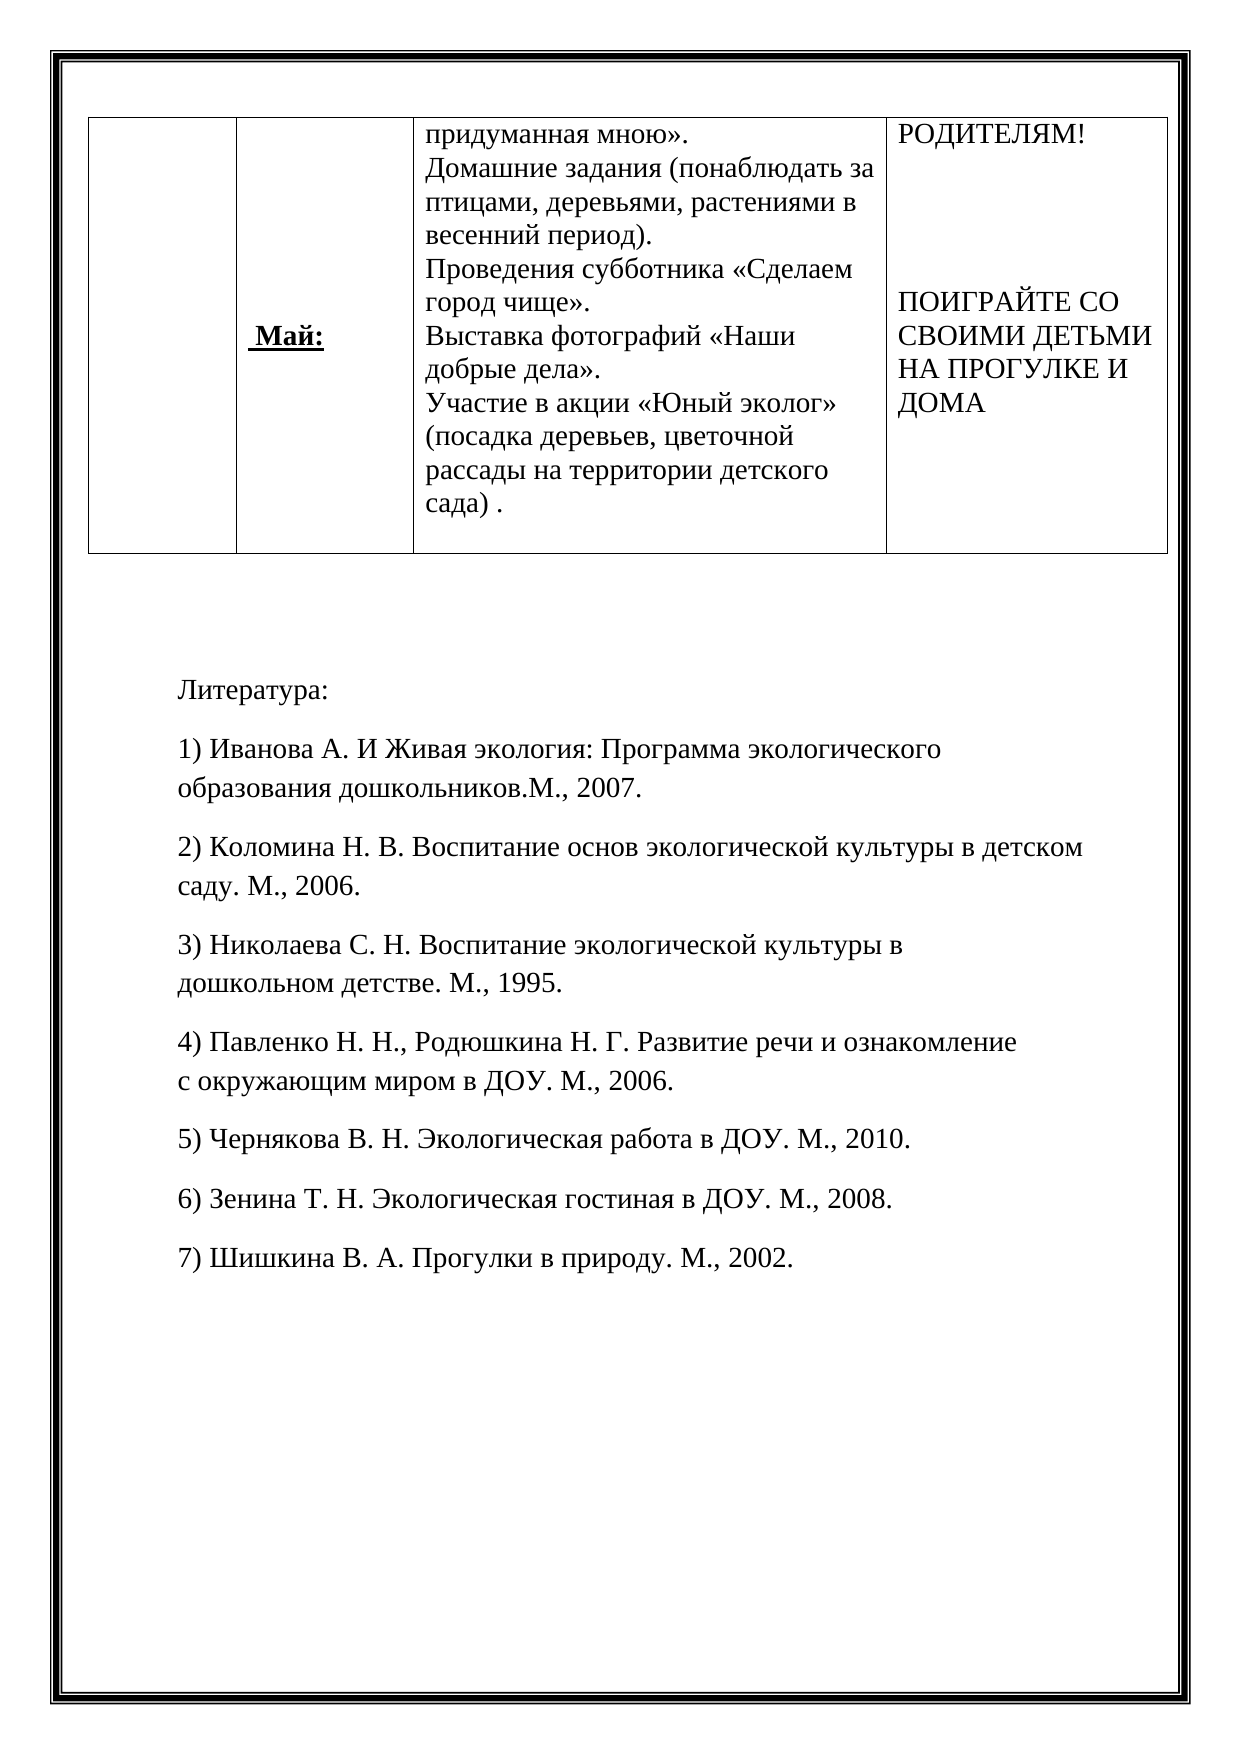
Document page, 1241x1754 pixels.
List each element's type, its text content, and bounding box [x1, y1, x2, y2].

text Литература: [177, 672, 1180, 705]
table_header РОДИТЕЛЯМ! ПОИГРАЙТЕ СО СВОИМИ ДЕТЬМИ НА ПРОГУЛКЕ И ДОМА [887, 118, 1167, 553]
list Зенина Т. Н. Экологическая гостиная в ДОУ. М., 2008. [177, 1181, 1180, 1214]
table_header [89, 118, 236, 553]
list Иванова А. И Живая экология: Программа экологического образования дошкольников.М., 2007. [177, 731, 1103, 803]
list Коломина Н. В. Воспитание основ экологической культуры в детском саду. М., 2006. [177, 829, 1084, 901]
table_header Май: [237, 118, 413, 553]
list Павленко Н. Н., Родюшкина Н. Г. Развитие речи и ознакомление с окружающим миром в ДОУ. М., 2006. [177, 1024, 1037, 1096]
list Николаева С. Н. Воспитание экологической культуры в дошкольном детстве. М., 1995. [177, 927, 1067, 999]
list Чернякова В. Н. Экологическая работа в ДОУ. М., 2010. [177, 1122, 1180, 1155]
list Шишкина В. А. Прогулки в природу. М., 2002. [177, 1240, 1180, 1274]
table_header придуманная мною». Домашние задания (понаблюдать за птицами, деревьями, растениями в весенний период). Проведения субботника «Сделаем город чище». Выставка фотографий «Наши добрые дела». Участие в акции «Юный эколог» (посадка деревьев, цветочной рассады на территории детского сада) . [414, 118, 886, 553]
